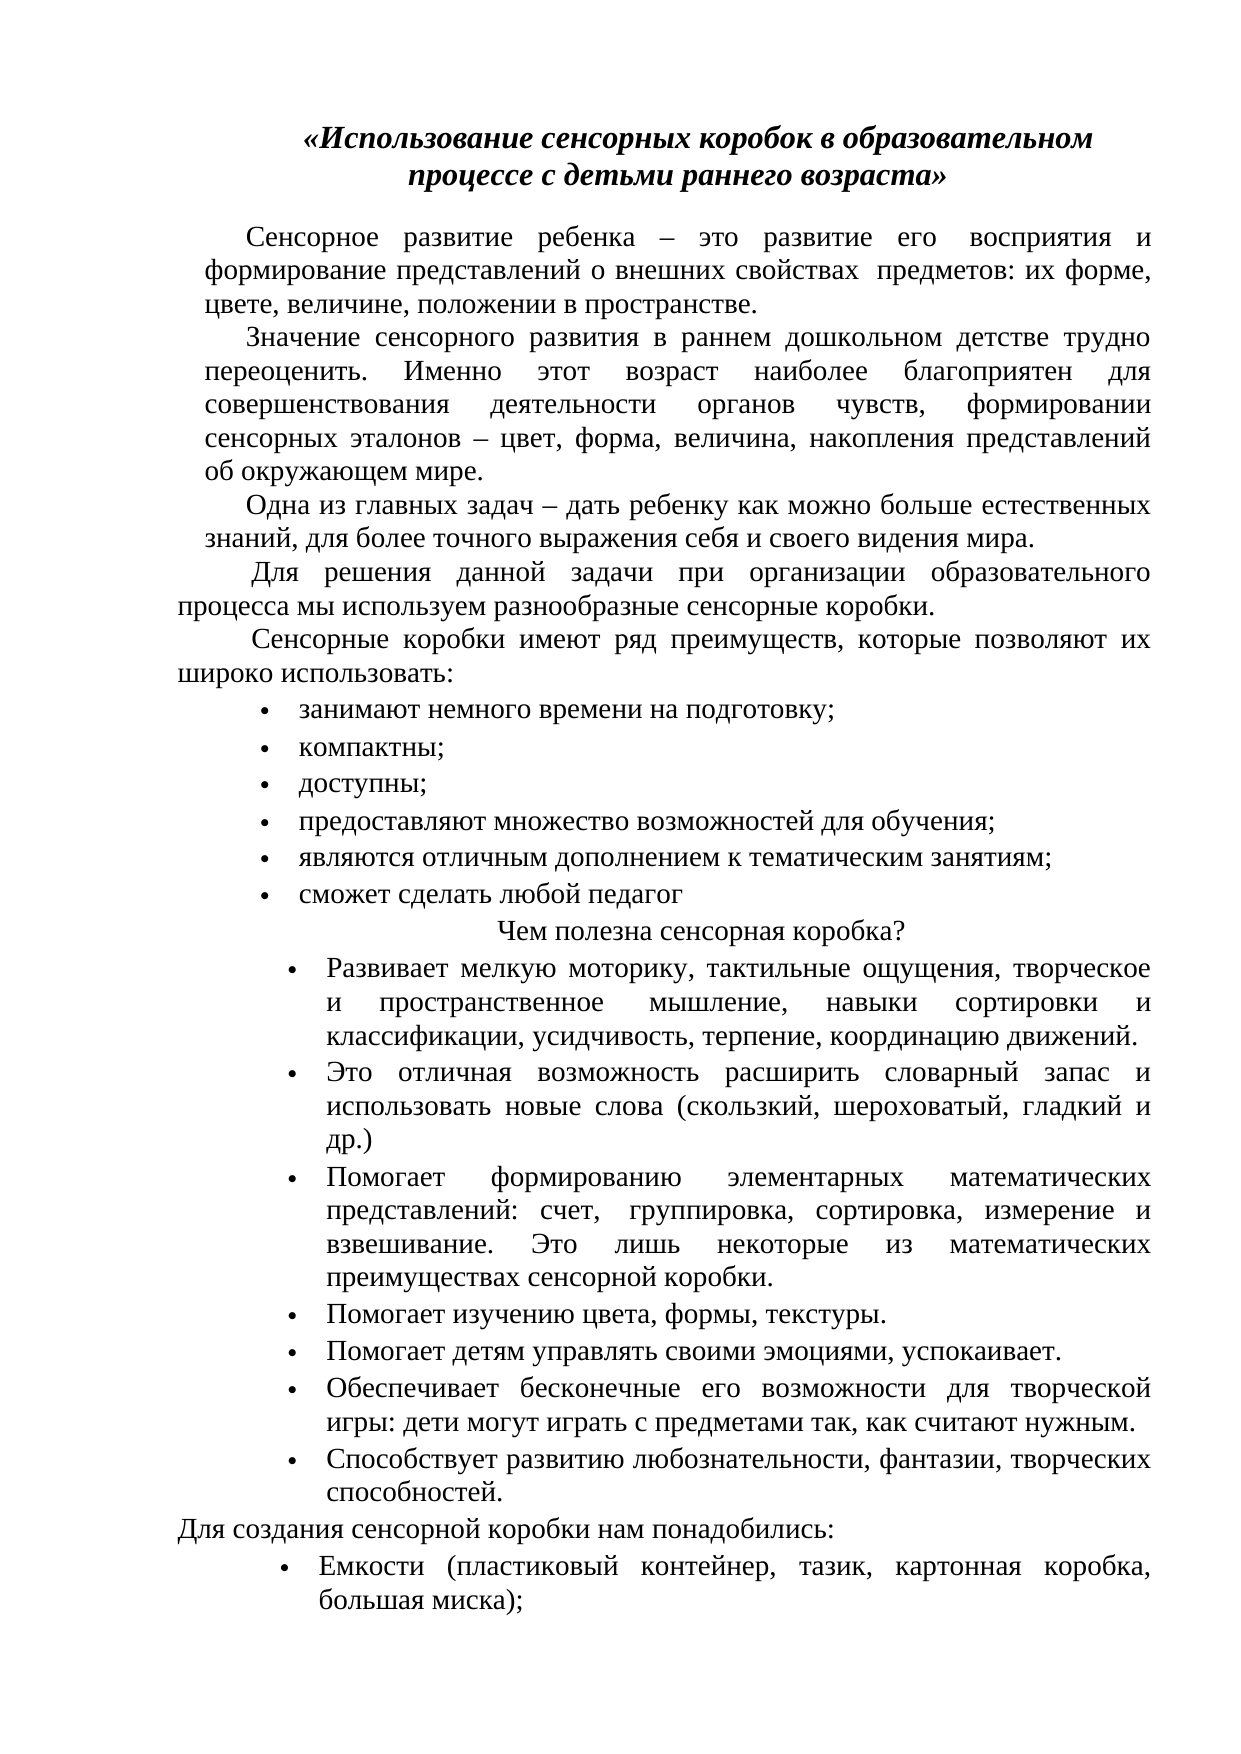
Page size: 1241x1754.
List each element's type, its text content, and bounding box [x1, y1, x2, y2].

list Емкости (пластиковый контейнер, тазик, картонная коробка, большая миска); [281, 1548, 1152, 1615]
list сможет сделать любой педагог [261, 877, 1152, 910]
text Для решения данной задачи при организации образовательного процесса мы используем разнообразные сенсорные коробки. [177, 554, 1152, 621]
list Обеспечивает бесконечные его возможности для творческой игры: дети могут играть с предметами так, как считают нужным. [288, 1370, 1152, 1437]
list доступны; [261, 766, 1152, 799]
list Развивает мелкую моторику, тактильные ощущения, творческое и пространственное мышление, навыки сортировки и классификации, усидчивость, терпение, координацию движений. [288, 951, 1152, 1051]
list занимают немного времени на подготовку; [261, 692, 1152, 725]
text Для создания сенсорной коробки нам понадобились: [177, 1511, 1152, 1545]
text Значение сенсорного развития в раннем дошкольном детстве трудно переоценить. Именно этот возраст наиболее благоприятен для совершенствования деятельности органов чувств, формировании сенсорных эталонов – цвет, форма, величина, накопления представлений об окружающем мире. [204, 319, 1152, 487]
list Способствует развитию любознательности, фантазии, творческих способностей. [288, 1441, 1152, 1508]
text Чем полезна сенсорная коробка? [177, 913, 1152, 947]
list Это отличная возможность расширить словарный запас и использовать новые слова (скользкий, шероховатый, гладкий и др.) [288, 1054, 1152, 1155]
list Помогает детям управлять своими эмоциями, успокаивает. [288, 1333, 1152, 1367]
text Сенсорные коробки имеют ряд преимуществ, которые позволяют их широко использовать: [177, 621, 1152, 688]
text Одна из главных задач – дать ребенку как можно больше естественных знаний, для более точного выражения себя и своего видения мира. [204, 487, 1152, 554]
text Сенсорное развитие ребенка – это развитие его восприятия и формирование представлений о внешних свойствах предметов: их форме, цвете, величине, положении в пространстве. [204, 219, 1152, 319]
list предоставляют множество возможностей для обучения; [261, 803, 1152, 836]
list являются отличным дополнением к тематическим занятиям; [261, 839, 1152, 873]
list Помогает изучению цвета, формы, текстуры. [288, 1296, 1152, 1330]
list Помогает формированию элементарных математических представлений: счет, группировка, сортировка, измерение и взвешивание. Это лишь некоторые из математических преимуществах сенсорной коробки. [288, 1159, 1152, 1293]
list компактны; [261, 729, 1152, 762]
text «Использование сенсорных коробок в образовательном процессе с детьми раннего возраста» [204, 118, 1152, 192]
